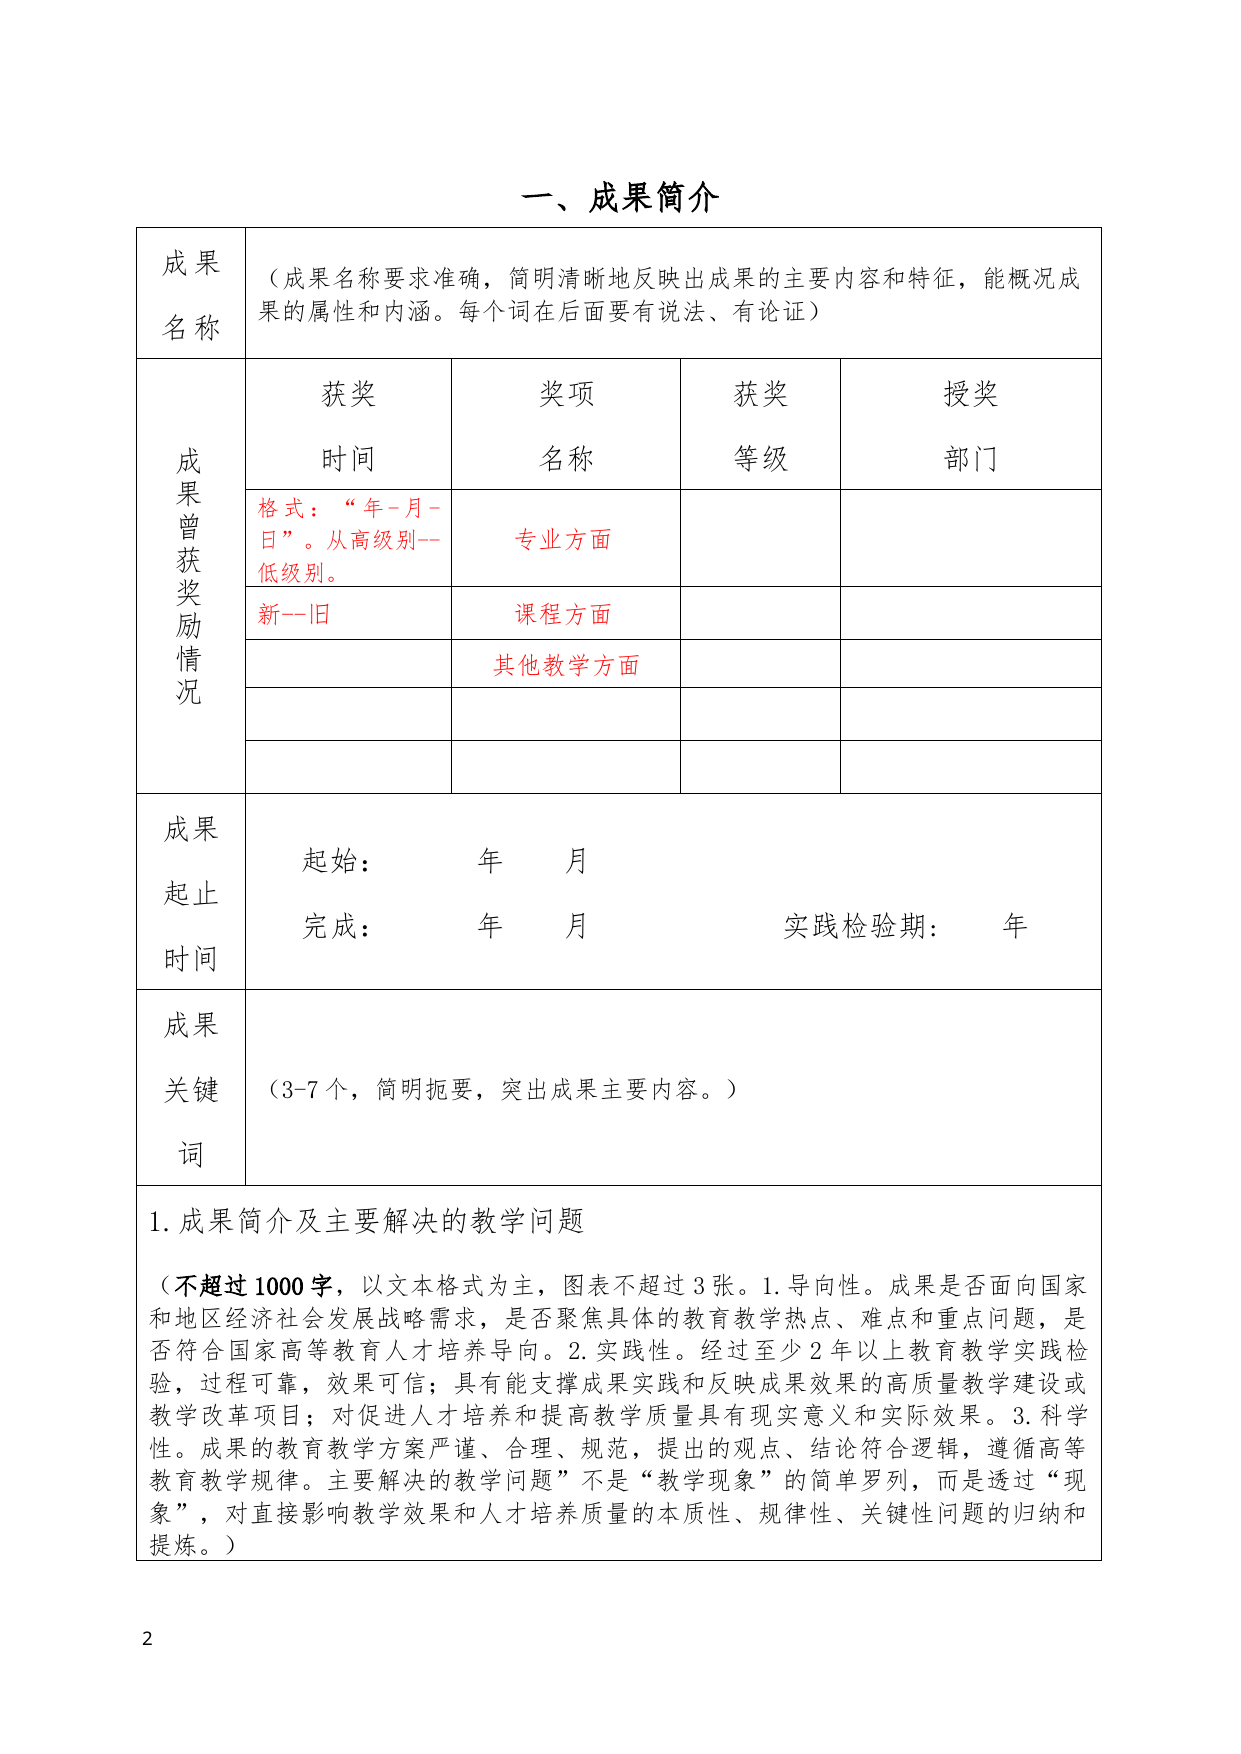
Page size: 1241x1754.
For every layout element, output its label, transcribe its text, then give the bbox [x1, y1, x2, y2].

table_cell [681, 640, 840, 687]
table_cell 其他教学方面 [452, 640, 680, 687]
table_cell [681, 490, 840, 586]
table_cell [841, 490, 1101, 586]
table_cell [681, 587, 840, 639]
table_cell （3-7个，简明扼要，突出成果主要内容。） [246, 990, 1101, 1185]
text 一、成果简介 [142, 162, 1098, 227]
table_cell 授奖 部门 [841, 359, 1101, 489]
table_cell [246, 688, 451, 740]
table_cell [681, 741, 840, 793]
table_cell [246, 741, 451, 793]
table_cell 专业方面 [452, 490, 680, 586]
table_cell 成果曾获奖励情况 [137, 359, 245, 793]
table_cell 课程方面 [452, 587, 680, 639]
table_cell [841, 640, 1101, 687]
table_cell 奖项 名称 [452, 359, 680, 489]
table_cell 成果 起止 时间 [137, 794, 245, 989]
table_cell 获奖 等级 [681, 359, 840, 489]
table_cell [452, 688, 680, 740]
table_cell [841, 587, 1101, 639]
table_cell [246, 640, 451, 687]
table_cell [841, 688, 1101, 740]
table_cell 成果关键词 [137, 990, 245, 1185]
table_cell 获奖 时间 [246, 359, 451, 489]
table_header （成果名称要求准确，简明清晰地反映出成果的主要内容和特征，能概况成果的属性和内涵。每个词在后面要有说法、有论证） [246, 228, 1101, 358]
table_cell 格式：“年-月-日”。从高级别--低级别。 [246, 490, 451, 586]
table_cell 新--旧 [246, 587, 451, 639]
table_cell 起始： 年 月 完成： 年 月 实践检验期: 年 [246, 794, 1101, 989]
table_cell [841, 741, 1101, 793]
table_header 成果名称 [137, 228, 245, 358]
table_cell [681, 688, 840, 740]
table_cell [137, 1186, 1101, 1560]
table_cell [452, 741, 680, 793]
